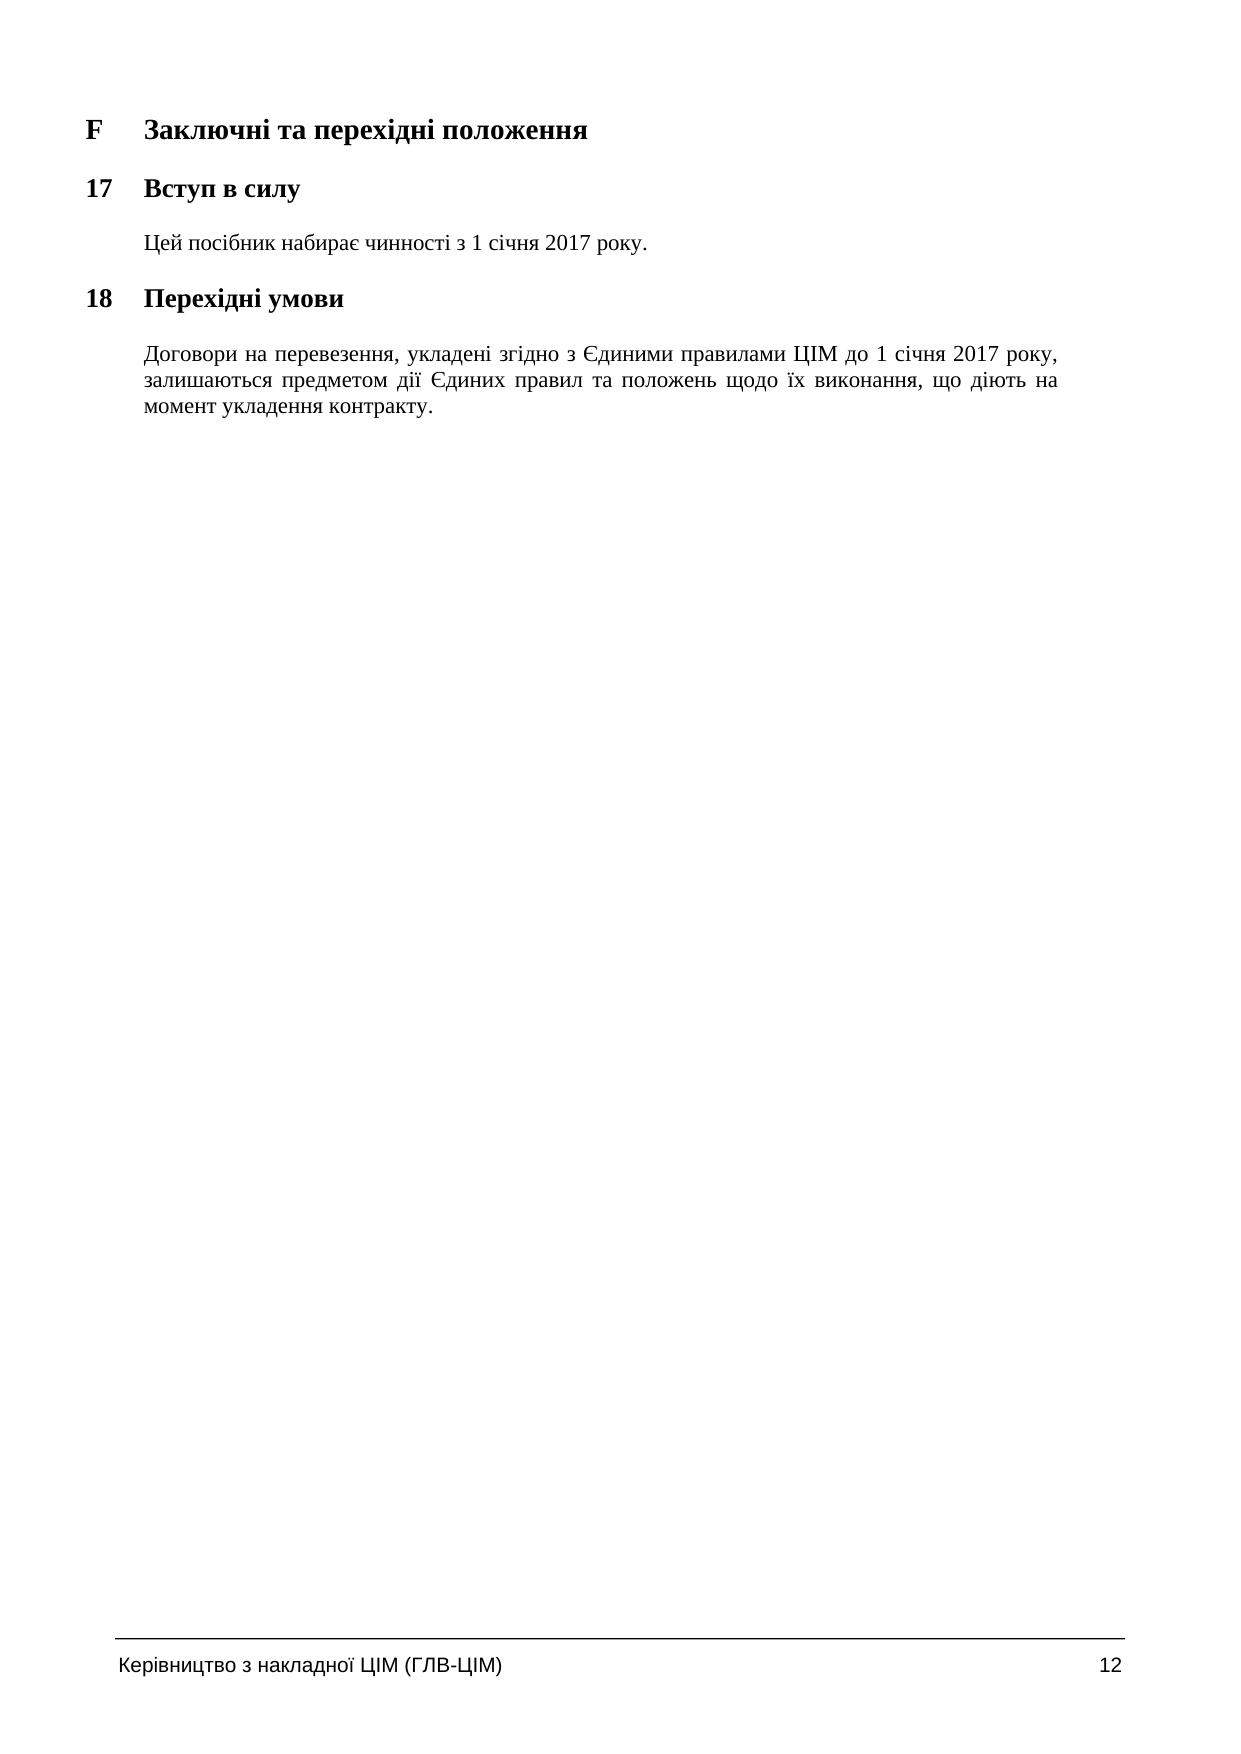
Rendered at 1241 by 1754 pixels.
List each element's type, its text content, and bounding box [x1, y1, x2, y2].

table_cell 18 [74, 282, 132, 419]
table_cell 17 [74, 172, 132, 282]
table_cell Вступ в силу Цей посібник набирає чинності з 1 січня 2017 року. [132, 172, 1071, 282]
table_header F [74, 112, 132, 172]
table_header Заключні та перехідні положення [132, 112, 1071, 172]
table_cell Перехідні умови Договори на перевезення, укладені згідно з Єдиними правилами ЦIM до 1 січня 2017 року, залишаються предметом дії Єдиних правил та положень щодо їх виконання, що діють на момент укладення контракту. [132, 282, 1071, 419]
